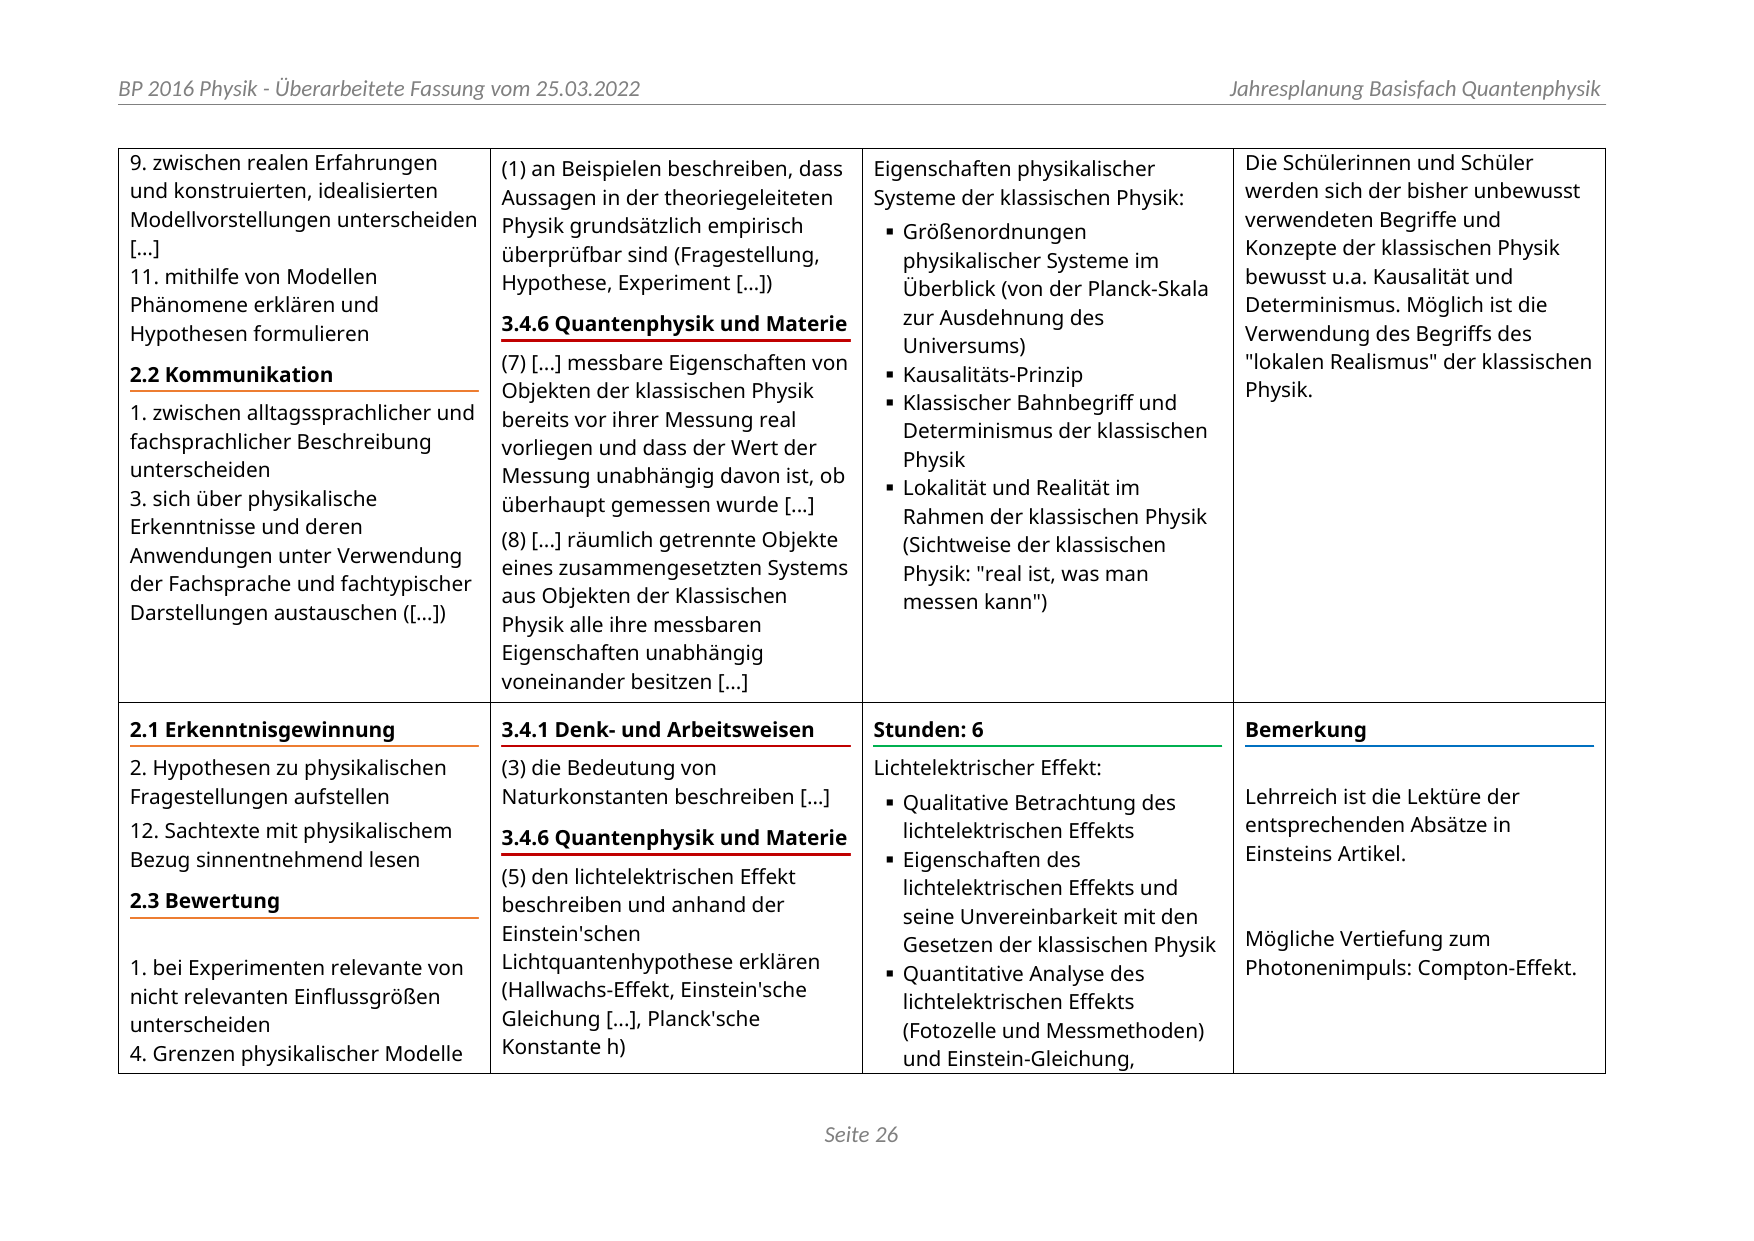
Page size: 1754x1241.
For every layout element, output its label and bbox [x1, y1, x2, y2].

table_cell [491, 149, 862, 702]
table_cell [863, 703, 1233, 1073]
table_cell [119, 149, 490, 702]
table_cell [863, 149, 1233, 702]
table_cell [1234, 703, 1605, 1073]
table_cell [491, 703, 862, 1073]
table_cell [119, 703, 490, 1073]
table_cell [1234, 149, 1605, 702]
